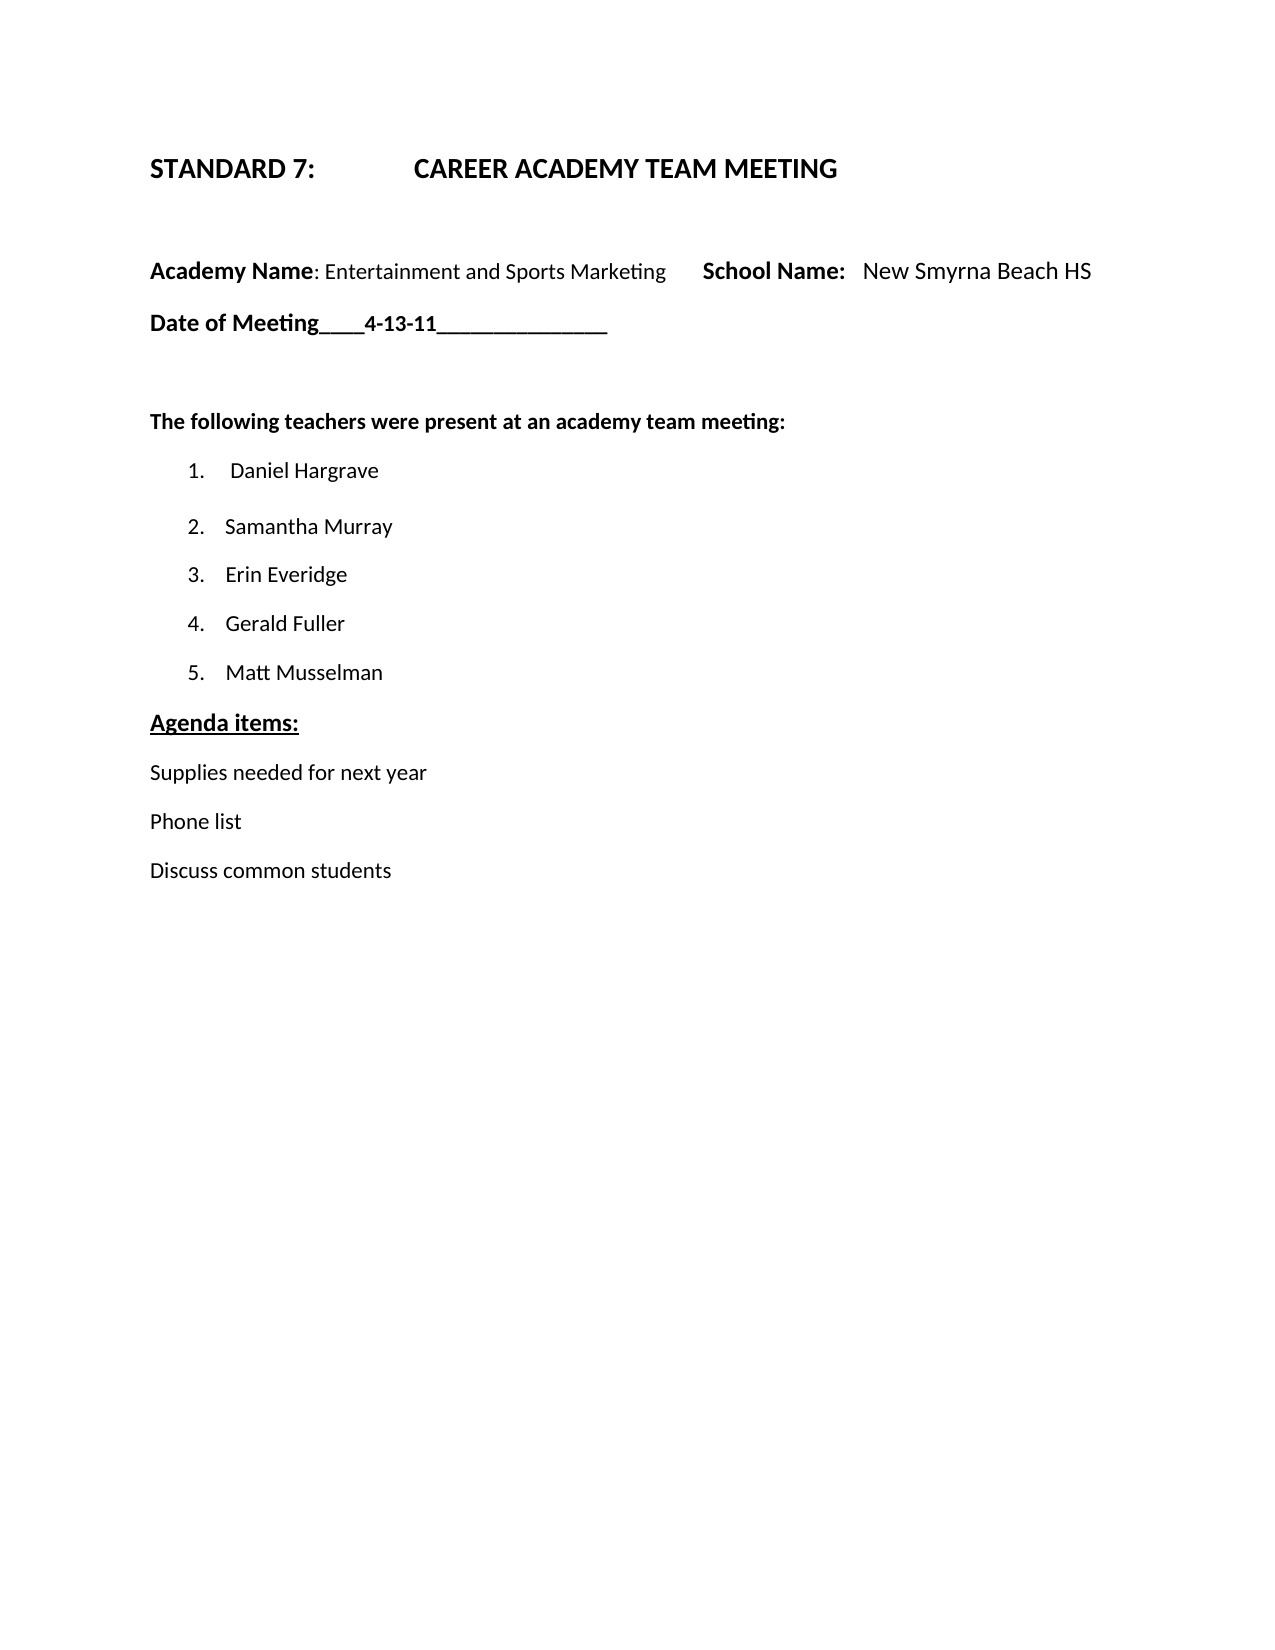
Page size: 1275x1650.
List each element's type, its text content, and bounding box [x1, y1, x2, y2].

text Academy Name: Entertainment and Sports Marketing School Name: New Smyrna Beach HS [150, 255, 1125, 286]
text Discuss common students [150, 856, 1125, 884]
text 4. Gerald Fuller [187, 609, 1125, 637]
text Supplies needed for next year [150, 758, 1125, 787]
text Agenda items: [150, 707, 1125, 738]
text Phone list [150, 807, 1125, 835]
list Samantha Murray [187, 512, 1125, 540]
text STANDARD 7: CAREER ACADEMY TEAM MEETING [150, 150, 1125, 186]
text Date of Meeting____4-13-11_______________ [150, 307, 1125, 337]
text 3. Erin Everidge [187, 561, 1125, 589]
list Daniel Hargrave [187, 456, 1125, 484]
text 5. Matt Musselman [187, 658, 1125, 686]
text The following teachers were present at an academy team meeting: [150, 407, 1125, 435]
